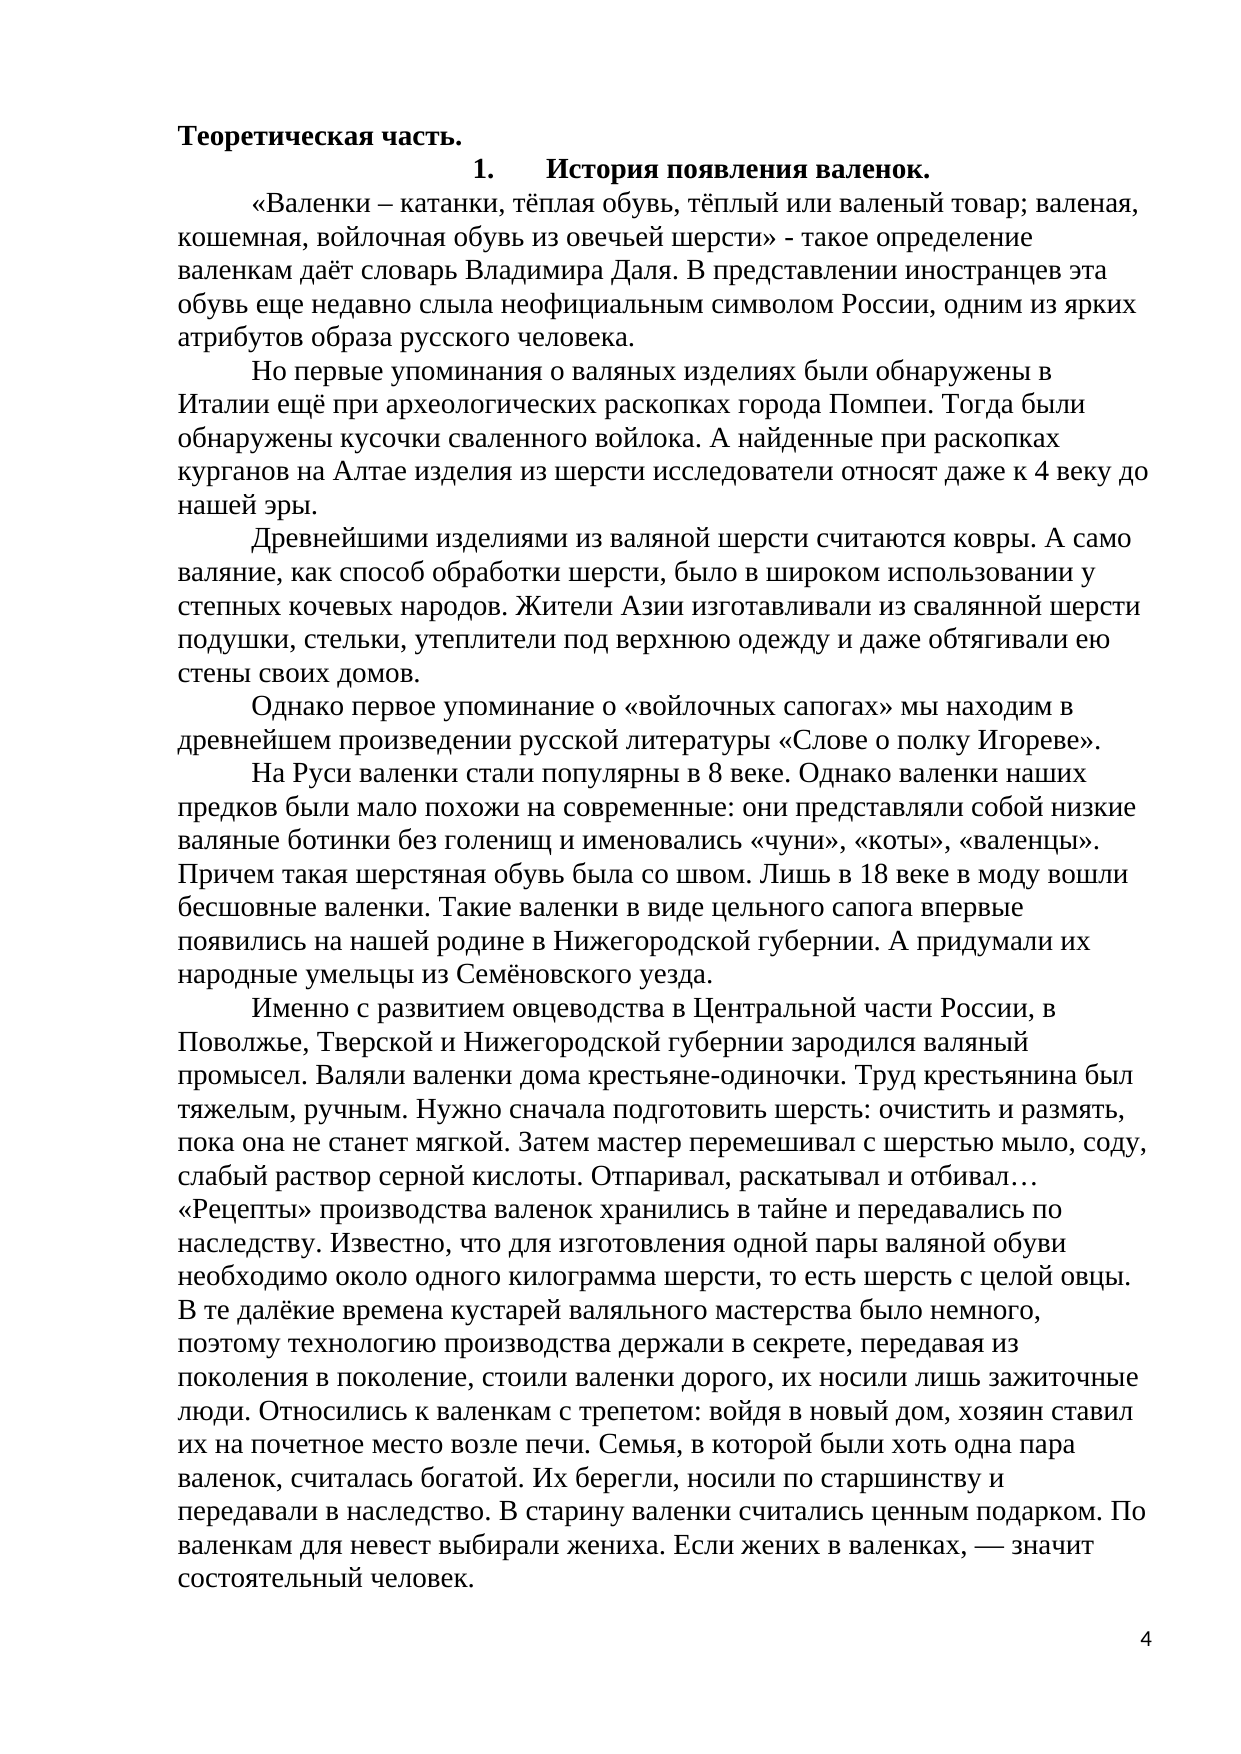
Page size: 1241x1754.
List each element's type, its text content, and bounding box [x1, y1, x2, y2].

list История появления валенок. [177, 152, 1152, 185]
text Древнейшими изделиями из валяной шерсти считаются ковры. А само валяние, как способ обработки шерсти, было в широком использовании у степных кочевых народов. Жители Азии изготавливали из свалянной шерсти подушки, стельки, утеплители под верхнюю одежду и даже обтягивали ею стены своих домов. [177, 521, 1152, 688]
text На Руси валенки стали популярны в 8 веке. Однако валенки наших предков были мало похожи на современные: они представляли собой низкие валяные ботинки без голенищ и именовались «чуни», «коты», «валенцы». Причем такая шерстяная обувь была со швом. Лишь в 18 веке в моду вошли бесшовные валенки. Такие валенки в виде цельного сапога впервые появились на нашей родине в Нижегородской губернии. А придумали их народные умельцы из Семёновского уезда. [177, 755, 1152, 990]
text «Валенки – катанки, тёплая обувь, тёплый или валеный товар; валеная, кошемная, войлочная обувь из овечьей шерсти» - такое определение валенкам даёт словарь Владимира Даля. В представлении иностранцев эта обувь еще недавно слыла неофициальным символом России, одним из ярких атрибутов образа русского человека. [177, 185, 1152, 353]
text Но первые упоминания о валяных изделиях были обнаружены в Италии ещё при археологических раскопках города Помпеи. Тогда были обнаружены кусочки сваленного войлока. А найденные при раскопках курганов на Алтае изделия из шерсти исследователи относят даже к 4 веку до нашей эры. [177, 353, 1152, 521]
text Теоретическая часть. [177, 118, 1152, 152]
text Именно с развитием овцеводства в Центральной части России, в Поволжье, Тверской и Нижегородской губернии зародился валяный промысел. Валяли валенки дома крестьяне-одиночки. Труд крестьянина был тяжелым, ручным. Нужно сначала подготовить шерсть: очистить и размять, пока она не станет мягкой. Затем мастер перемешивал с шерстью мыло, соду, слабый раствор серной кислоты. Отпаривал, раскатывал и отбивал… «Рецепты» производства валенок хранились в тайне и передавались по наследству. Известно, что для изготовления одной пары валяной обуви необходимо около одного килограмма шерсти, то есть шерсть с целой овцы. В те далёкие времена кустарей валяльного мастерства было немного, поэтому технологию производства держали в секрете, передавая из поколения в поколение, стоили валенки дорого, их носили лишь зажиточные люди. Относились к валенкам с трепетом: войдя в новый дом, хозяин ставил их на почетное место возле печи. Семья, в которой были хоть одна пара валенок, считалась богатой. Их берегли, носили по старшинству и передавали в наследство. В старину валенки считались ценным подарком. По валенкам для невест выбирали жениха. Если жених в валенках, — значит состоятельный человек. [177, 990, 1152, 1594]
text Однако первое упоминание о «войлочных сапогах» мы находим в древнейшем произведении русской литературы «Слове о полку Игореве». [177, 688, 1152, 755]
